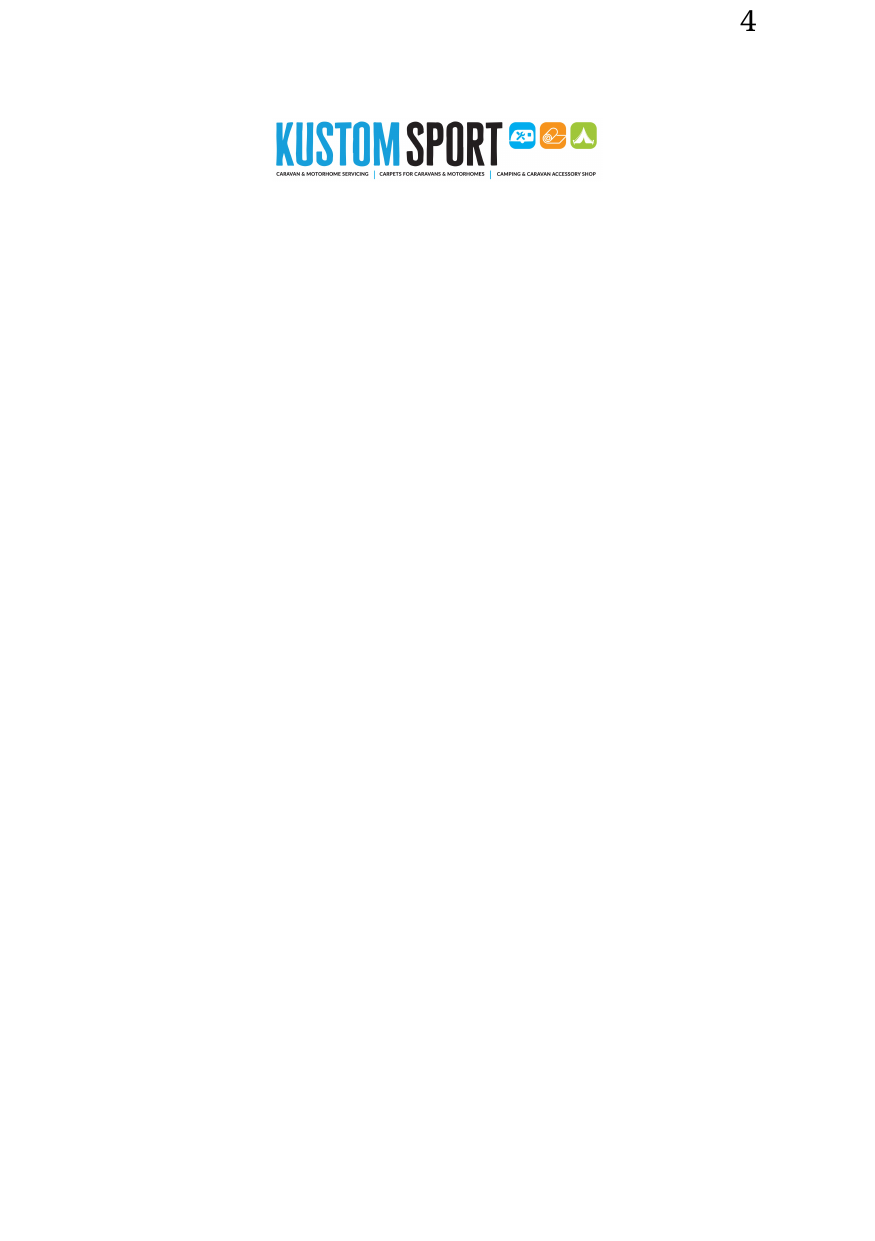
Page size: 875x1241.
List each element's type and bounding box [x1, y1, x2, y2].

picture [272, 118, 603, 182]
